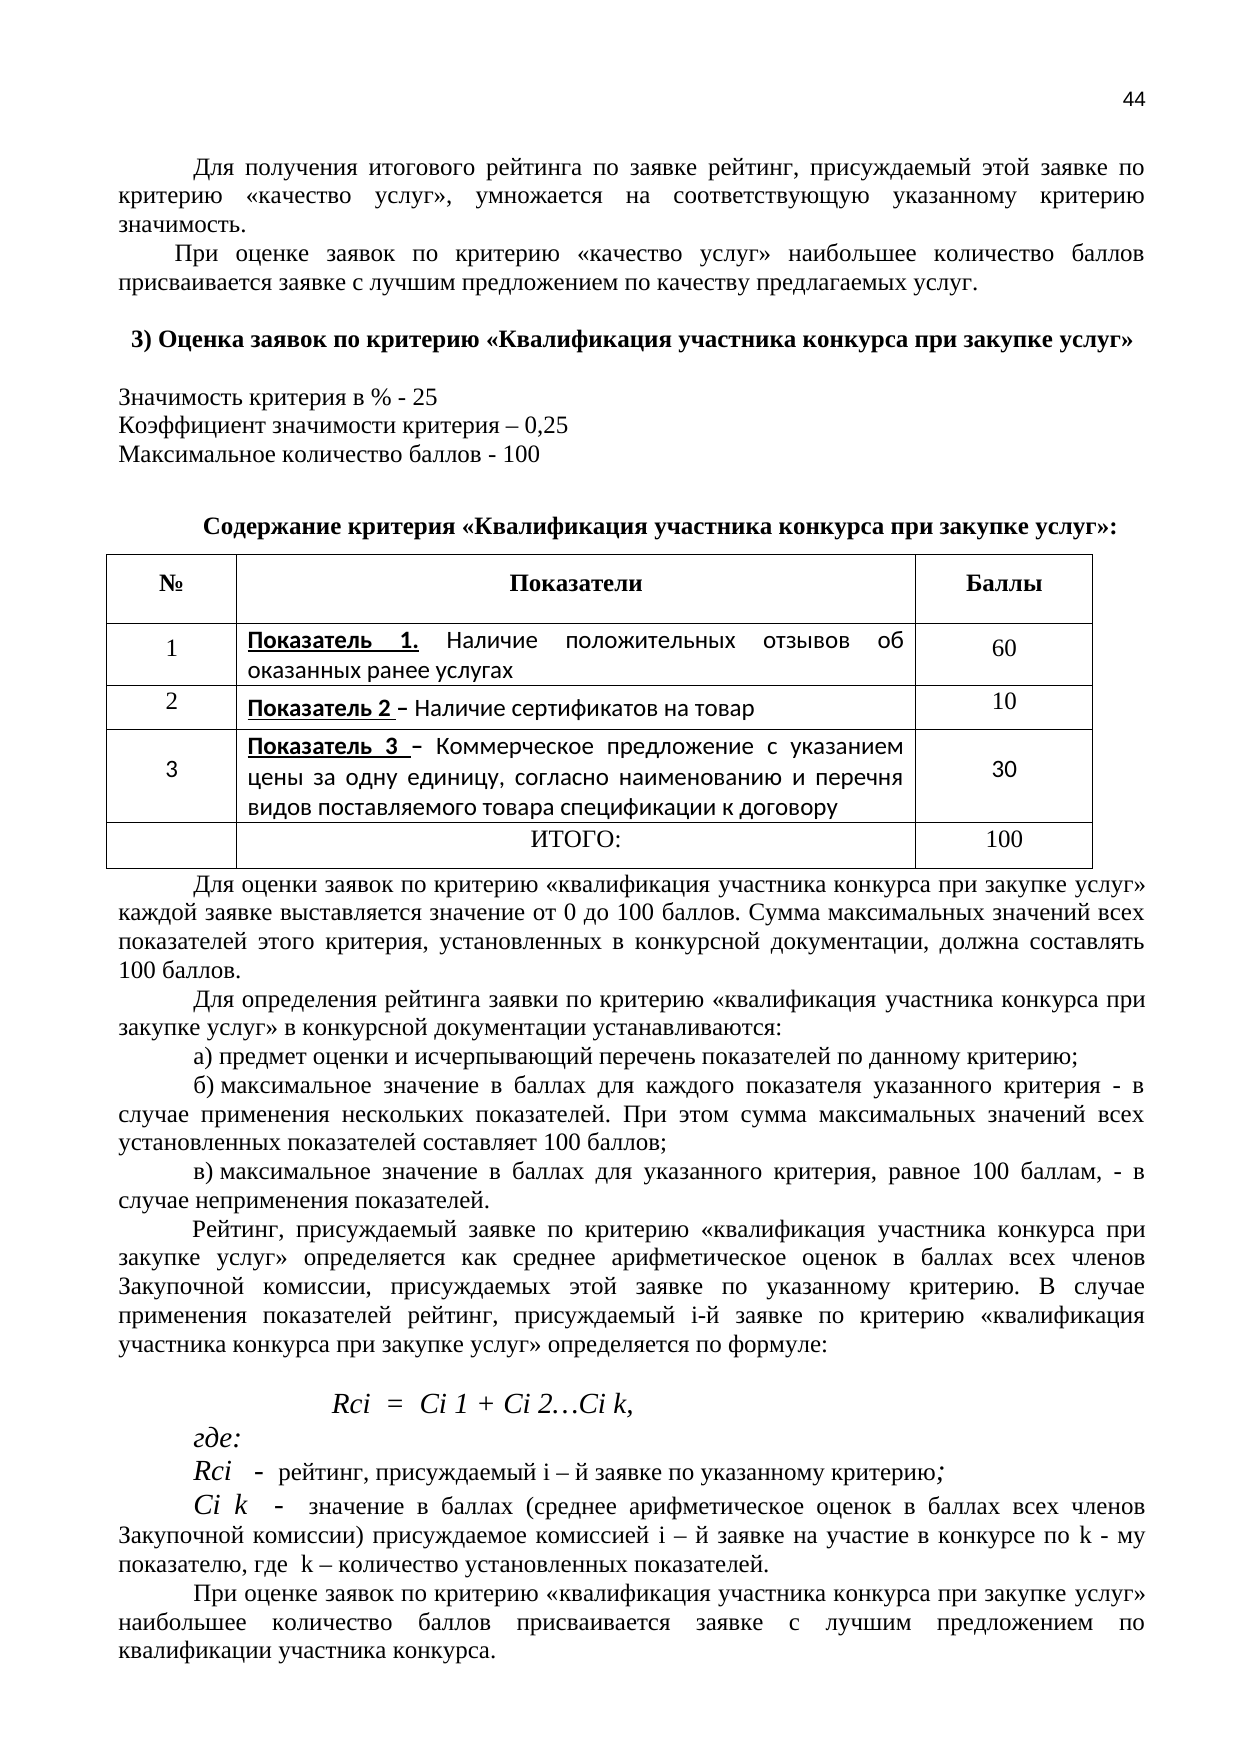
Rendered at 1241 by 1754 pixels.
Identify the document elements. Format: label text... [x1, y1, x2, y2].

table_cell [107, 823, 236, 868]
table_header № [107, 555, 236, 623]
text в) максимальное значение в баллах для указанного критерия, равное 100 баллам, - в случае неприменения показателей. [118, 1156, 1146, 1214]
text Значимость критерия в % - 25 [118, 382, 1146, 410]
table_header Баллы [916, 555, 1092, 623]
table_cell ИТОГО: [237, 823, 915, 868]
table_cell 60 [916, 624, 1092, 685]
text Ci k - значение в баллах (среднее арифметическое оценок в баллах всех членов Закупочной комиссии) присуждаемое комиссией i – й заявке на участие в конкурсе по k - му показателю, где k – количество установленных показателей. [118, 1487, 1146, 1578]
table_header Показатели [237, 555, 915, 623]
table_cell 30 [916, 730, 1092, 822]
text Для получения итогового рейтинга по заявке рейтинг, присуждаемый этой заявке по критерию «качество услуг», умножается на соответствующую указанному критерию значимость. [118, 152, 1146, 238]
text где: [118, 1420, 1146, 1453]
text а) предмет оценки и исчерпывающий перечень показателей по данному критерию; [118, 1041, 1146, 1070]
text Rci = Ci 1 + Ci 2…Ci k, [118, 1386, 1146, 1420]
text Коэффициент значимости критерия – 0,25 [118, 410, 1146, 439]
text Rci - рейтинг, присуждаемый i – й заявке по указанному критерию; [118, 1453, 1146, 1487]
text 3) Оценка заявок по критерию «Квалификация участника конкурса при закупке услуг» [118, 324, 1146, 353]
table_cell Показатель 1. Наличие положительных отзывов об оказанных ранее услугах [237, 624, 915, 685]
table_cell 100 [916, 823, 1092, 868]
text При оценке заявок по критерию «квалификация участника конкурса при закупке услуг» наибольшее количество баллов присваивается заявке с лучшим предложением по квалификации участника конкурса. [118, 1578, 1146, 1664]
table_cell 2 [107, 686, 236, 729]
table_cell 3 [107, 730, 236, 822]
table_cell 10 [916, 686, 1092, 729]
text Рейтинг, присуждаемый заявке по критерию «квалификация участника конкурса при закупке услуг» определяется как среднее арифметическое оценок в баллах всех членов Закупочной комиссии, присуждаемых этой заявке по указанному критерию. В случае применения показателей рейтинг, присуждаемый i-й заявке по критерию «квалификация участника конкурса при закупке услуг» определяется по формуле: [118, 1214, 1146, 1357]
text б) максимальное значение в баллах для каждого показателя указанного критерия - в случае применения нескольких показателей. При этом сумма максимальных значений всех установленных показателей составляет 100 баллов; [118, 1070, 1146, 1156]
text Для определения рейтинга заявки по критерию «квалификация участника конкурса при закупке услуг» в конкурсной документации устанавливаются: [118, 984, 1146, 1041]
text При оценке заявок по критерию «качество услуг» наибольшее количество баллов присваивается заявке с лучшим предложением по качеству предлагаемых услуг. [118, 238, 1146, 295]
text Содержание критерия «Квалификация участника конкурса при закупке услуг»: [118, 511, 1146, 540]
text Максимальное количество баллов - 100 [118, 439, 1146, 468]
table_cell 1 [107, 624, 236, 685]
table_cell Показатель 3 – Коммерческое предложение с указанием цены за одну единицу, согласно наименованию и перечня видов поставляемого товара спецификации к договору [237, 730, 915, 822]
text Для оценки заявок по критерию «квалификация участника конкурса при закупке услуг» каждой заявке выставляется значение от 0 до 100 баллов. Сумма максимальных значений всех показателей этого критерия, установленных в конкурсной документации, должна составлять 100 баллов. [118, 869, 1146, 984]
table_cell Показатель 2 – Наличие сертификатов на товар [237, 686, 915, 729]
